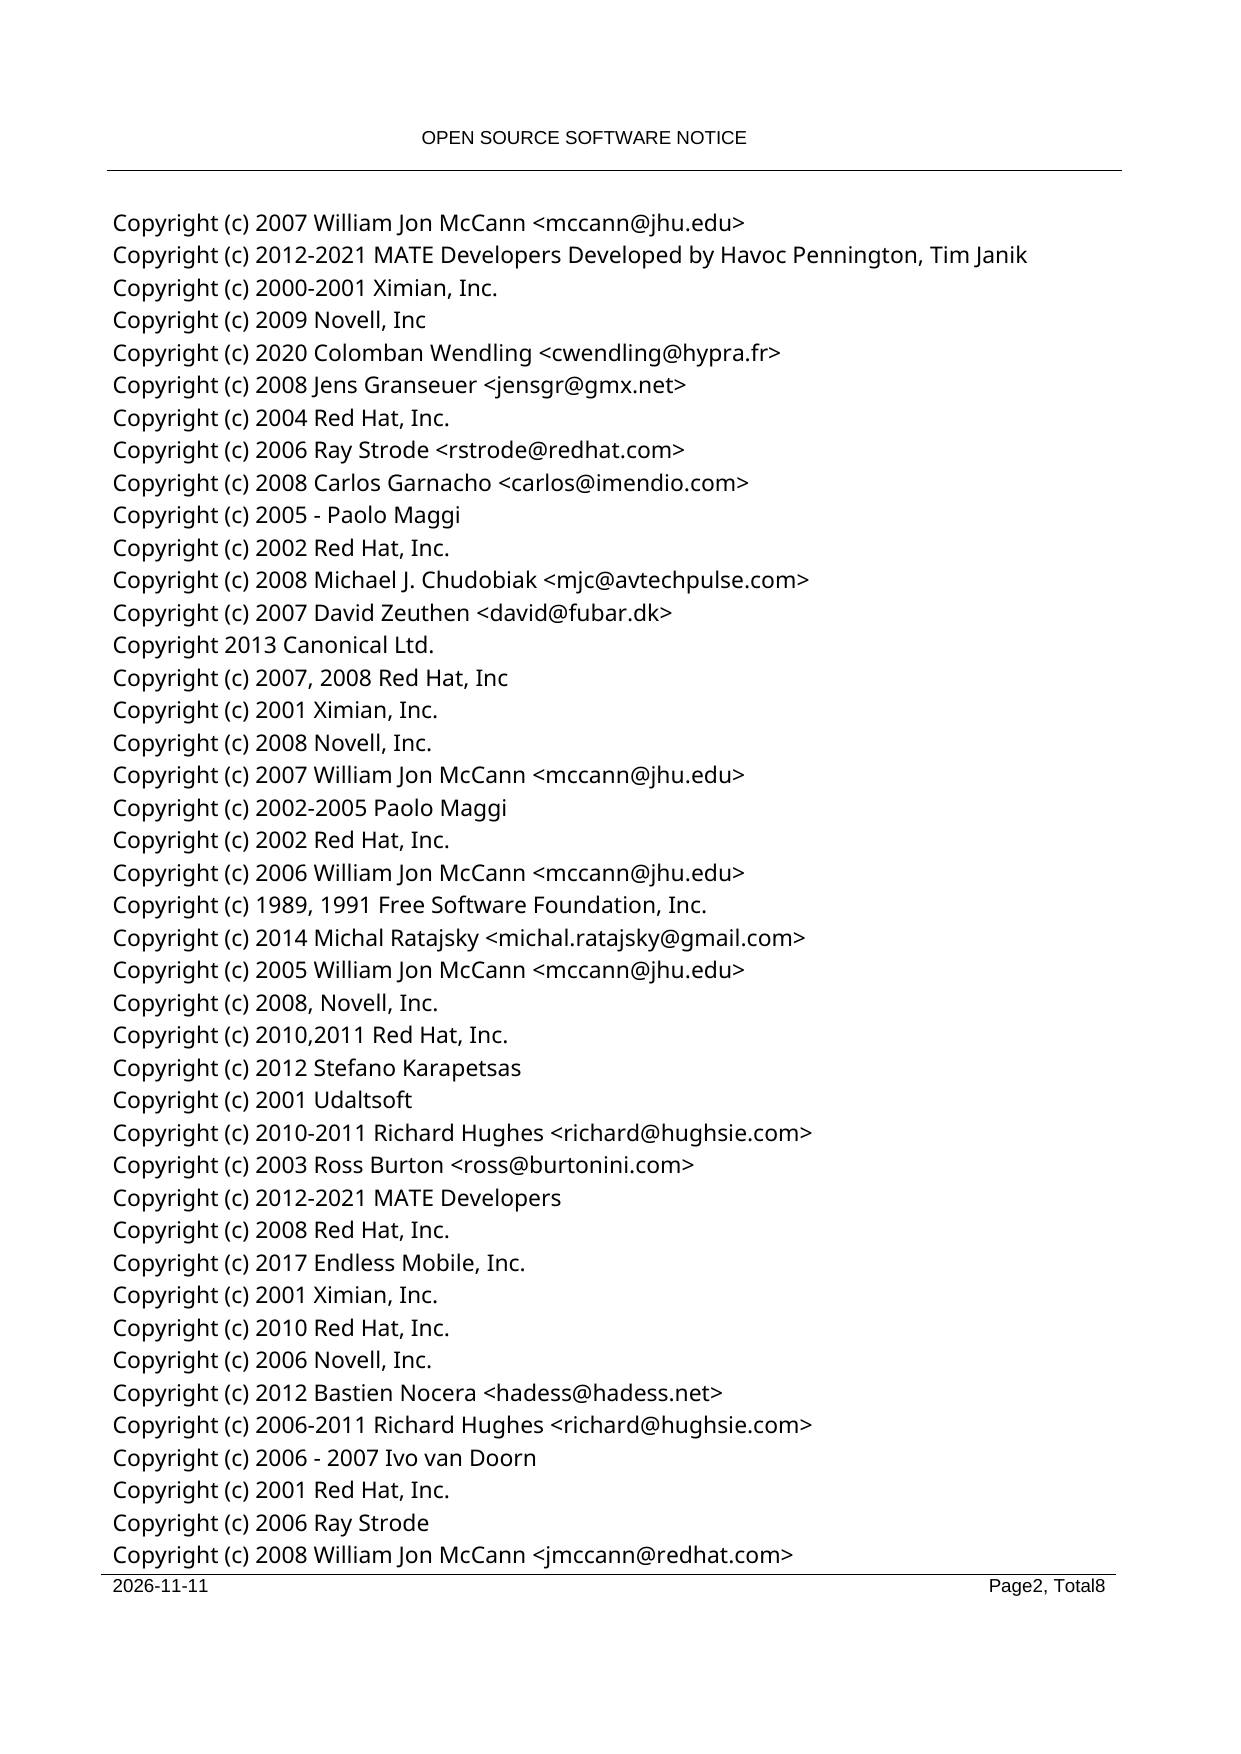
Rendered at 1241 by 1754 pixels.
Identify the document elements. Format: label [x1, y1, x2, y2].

text [112, 206, 1128, 1571]
